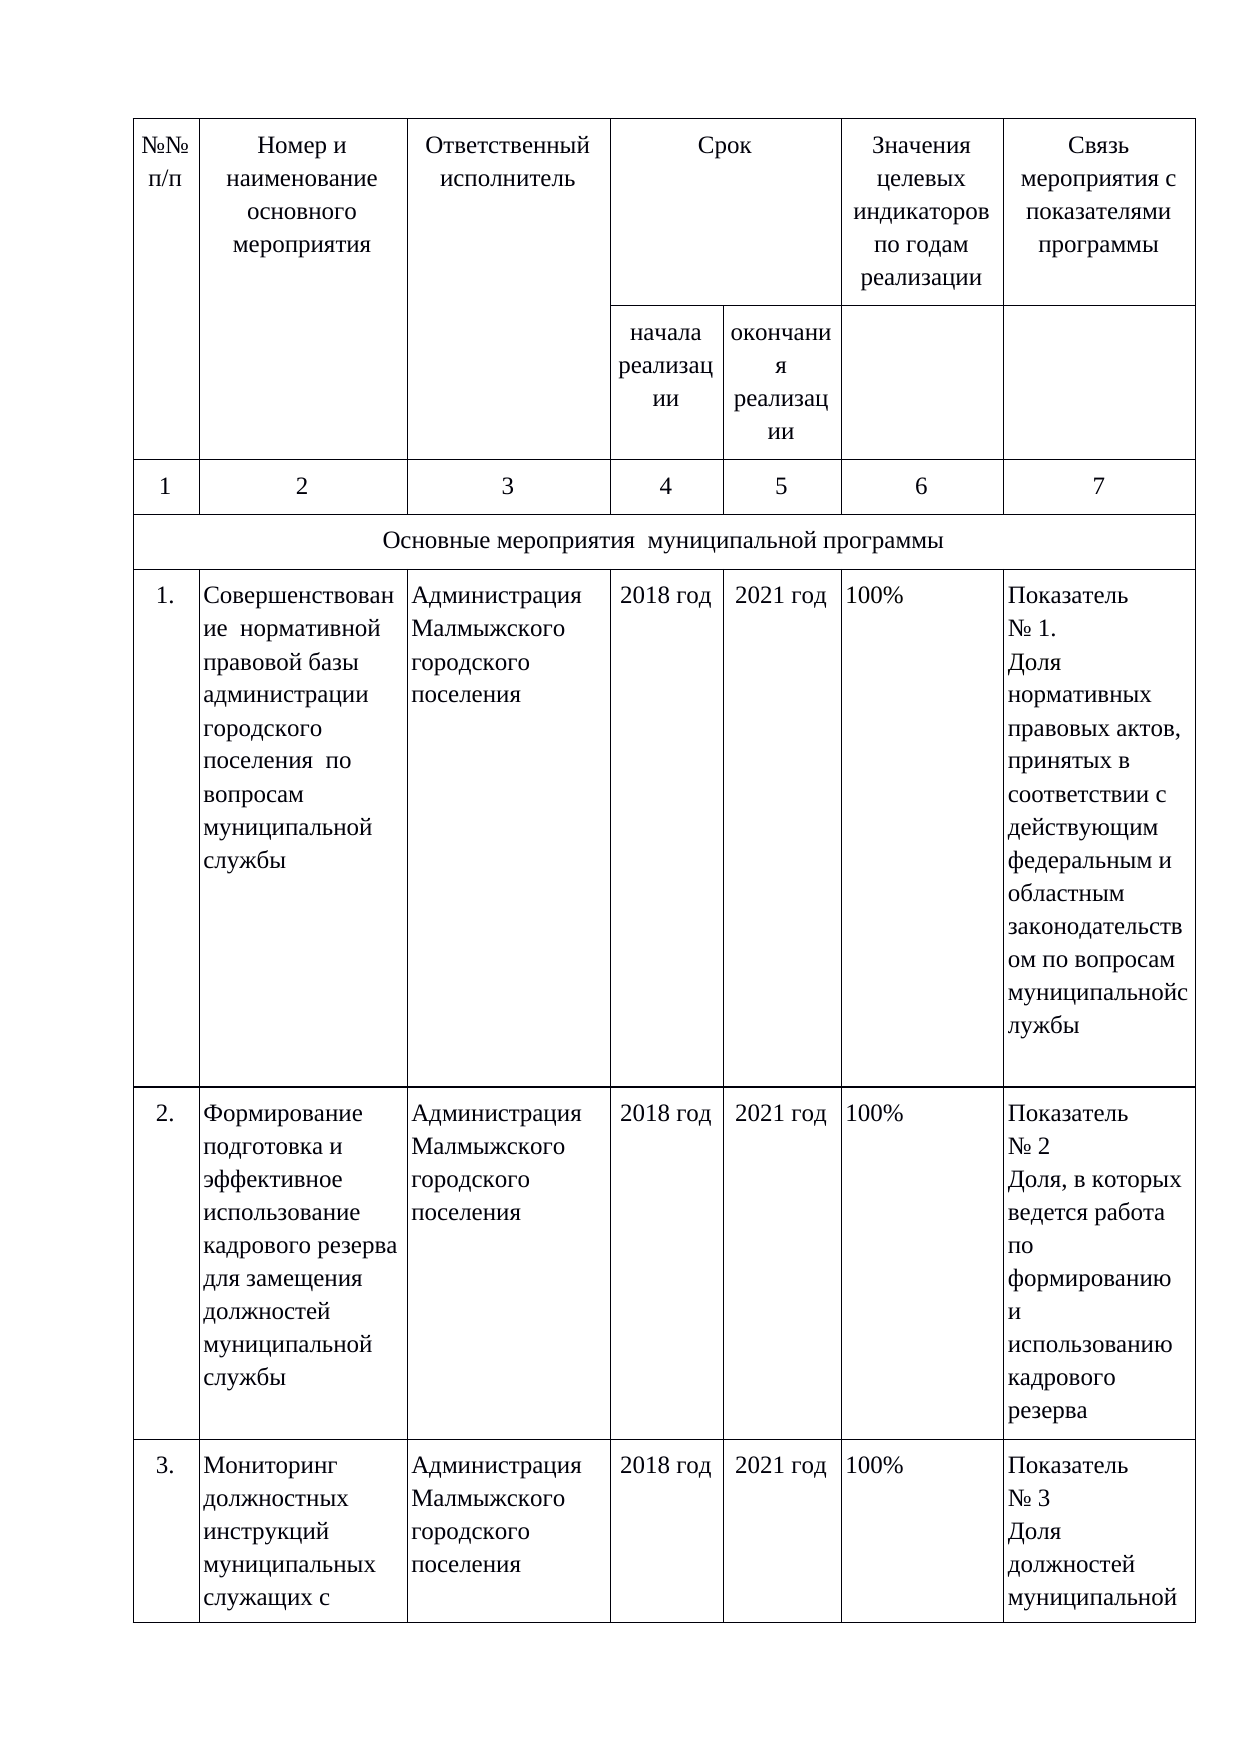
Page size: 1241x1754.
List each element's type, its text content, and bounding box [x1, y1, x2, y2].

table_cell 2018 год [611, 570, 723, 1086]
table_cell 3 [408, 460, 610, 514]
table_cell Совершенствование нормативной правовой базы администрации городского поселения по вопросам муниципальной службы [200, 570, 407, 1086]
table_cell 100% [842, 570, 1003, 1086]
table_cell 2021 год [724, 1440, 841, 1622]
table_cell 2018 год [611, 1440, 723, 1622]
table_cell Администрация Малмыжского городского поселения [408, 570, 610, 1086]
table_header №№ п/п [134, 119, 199, 459]
table_cell 6 [842, 460, 1003, 514]
table_cell [842, 306, 1003, 459]
table_cell 7 [1004, 460, 1195, 514]
table_header Срок [611, 119, 841, 305]
table_cell 1 [134, 460, 199, 514]
table_cell 100% [842, 1440, 1003, 1622]
table_cell Основные мероприятия муниципальной программы [134, 515, 1195, 569]
table_cell 2. [134, 1088, 199, 1438]
table_cell 100% [842, 1088, 1003, 1438]
table_cell Показатель № 1. Доля нормативных правовых актов, принятых в соответствии с действующим федеральным и областным законодательством по вопросам муниципальнойслужбы [1004, 570, 1195, 1086]
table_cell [200, 1440, 407, 1622]
table_cell Администрация Малмыжского городского поселения [408, 1088, 610, 1438]
table_cell начала реализации [611, 306, 723, 459]
table_cell 4 [611, 460, 723, 514]
table_cell 2021 год [724, 1088, 841, 1438]
table_header Номер и наименование основного мероприятия [200, 119, 407, 459]
table_cell 5 [724, 460, 841, 514]
table_cell 2021 год [724, 570, 841, 1086]
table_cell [408, 1440, 610, 1622]
table_header Значения целевых индикаторов по годам реализации [842, 119, 1003, 305]
table_cell 2018 год [611, 1088, 723, 1438]
table_cell Формирование подготовка и эффективное использование кадрового резерва для замещения должностей муниципальной службы [200, 1088, 407, 1438]
table_cell окончания реализации [724, 306, 841, 459]
table_cell 1. [134, 570, 199, 1086]
table_header Ответственный исполнитель [408, 119, 610, 459]
table_cell Показатель № 2 Доля, в которых ведется работа по формированию и использованию кадрового резерва [1004, 1088, 1195, 1438]
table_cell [1004, 1440, 1195, 1622]
table_cell [1004, 306, 1195, 459]
table_header Связь мероприятия с показателями программы [1004, 119, 1195, 305]
table_cell 3. [134, 1440, 199, 1622]
table_cell 2 [200, 460, 407, 514]
